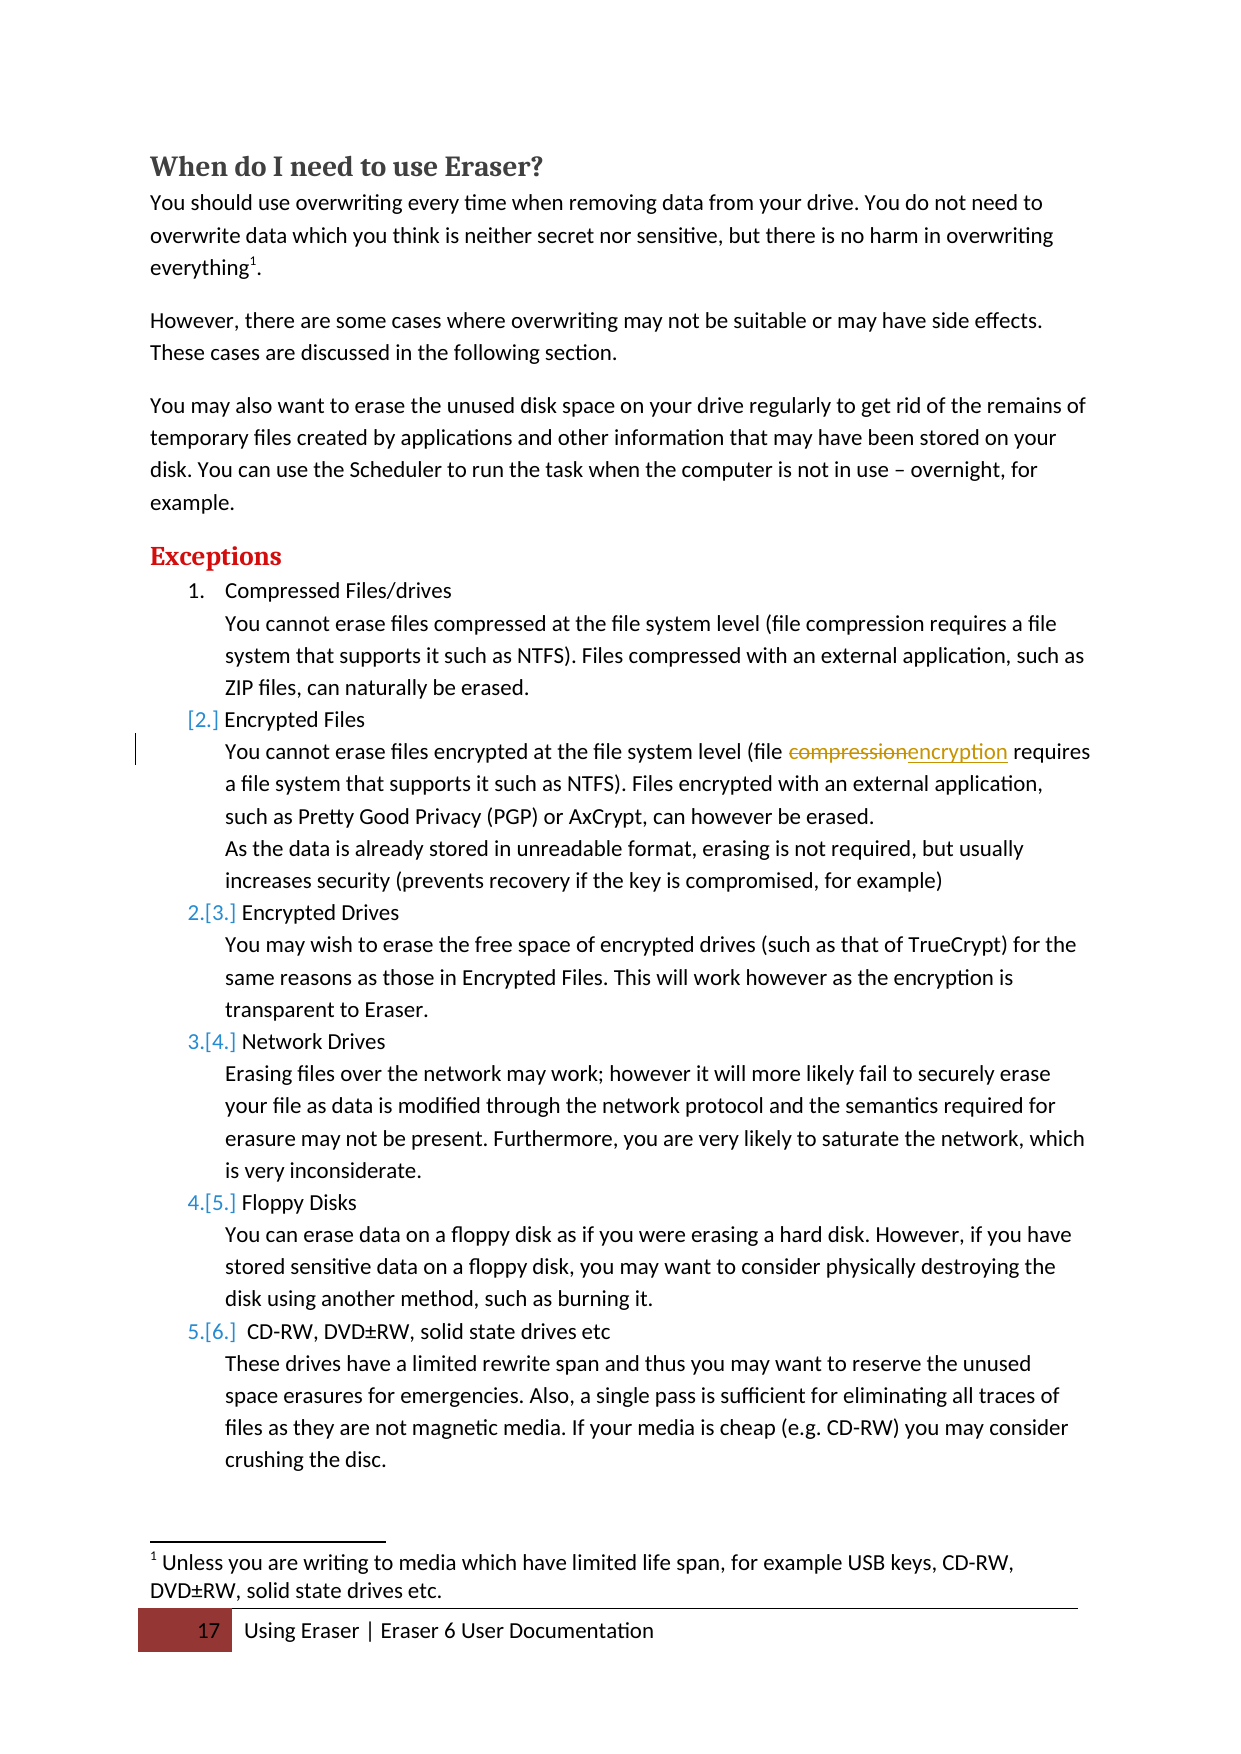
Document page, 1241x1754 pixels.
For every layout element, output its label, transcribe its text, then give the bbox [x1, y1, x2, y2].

subtitle When do I need to use Eraser? [150, 150, 1090, 183]
text You should use overwriting every time when removing data from your drive. You do not need to overwrite data which you think is neither secret nor sensitive, but there is no harm in overwriting everything. [150, 188, 1090, 281]
list Floppy Disks You can erase data on a floppy disk as if you were erasing a hard disk. However, if you have stored sensitive data on a floppy disk, you may want to consider physically destroying the disk using another method, such as burning it. [187, 1188, 1090, 1313]
list Encrypted Files You cannot erase files encrypted at the file system level (file requires a file system that supports it such as NTFS). Files encrypted with an external application, such as Pretty Good Privacy (PGP) or AxCrypt, can however be erased. As the data is already stored in unreadable format, erasing is not required, but usually increases security (prevents recovery if the key is compromised, for example) [187, 705, 1090, 894]
subtitle Exceptions [150, 541, 1090, 572]
list Encrypted Drives You may wish to erase the free space of encrypted drives (such as that of TrueCrypt) for the same reasons as those in Encrypted Files. This will work however as the encryption is transparent to Eraser. [187, 898, 1090, 1023]
list Compressed Files/drives You cannot erase files compressed at the file system level (file compression requires a file system that supports it such as NTFS). Files compressed with an external application, such as ZIP files, can naturally be erased. [187, 576, 1090, 701]
list CD-RW, DVD±RW, solid state drives etc These drives have a limited rewrite span and thus you may want to reserve the unused space erasures for emergencies. Also, a single pass is sufficient for eliminating all traces of files as they are not magnetic media. If your media is cheap (e.g. CD-RW) you may consider crushing the disc. [187, 1317, 1090, 1473]
list Network Drives Erasing files over the network may work; however it will more likely fail to securely erase your file as data is modified through the network protocol and the semantics required for erasure may not be present. Furthermore, you are very likely to saturate the network, which is very inconsiderate. [187, 1027, 1090, 1184]
text However, there are some cases where overwriting may not be suitable or may have side effects. These cases are discussed in the following section. [150, 306, 1090, 366]
text You may also want to erase the unused disk space on your drive regularly to get rid of the remains of temporary files created by applications and other information that may have been stored on your disk. You can use the Scheduler to run the task when the computer is not in use – overnight, for example. [150, 391, 1090, 516]
